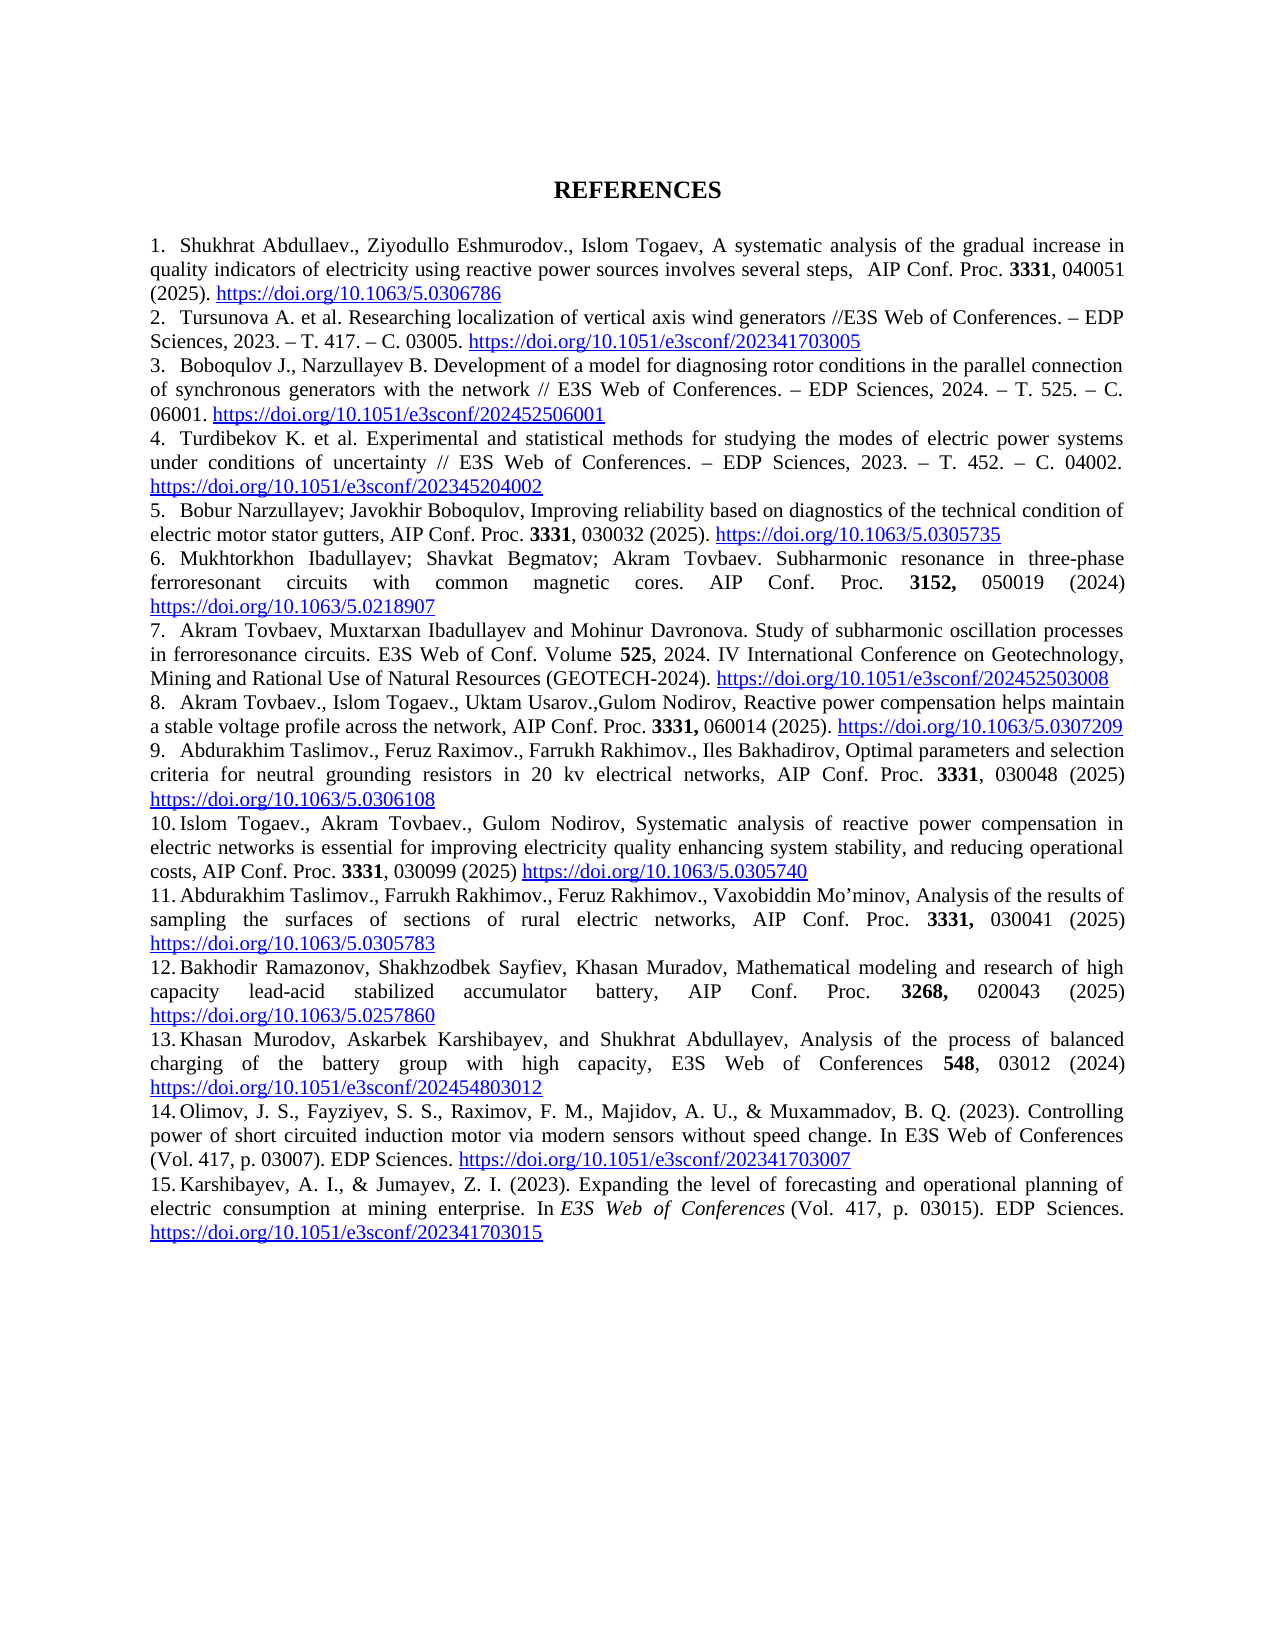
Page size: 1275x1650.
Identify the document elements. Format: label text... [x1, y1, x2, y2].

list Karshibayev, A. I., & Jumayev, Z. I. (2023). Expanding the level of forecasting and operational planning of electric consumption at mining enterprise. In E3S Web of Conferences (Vol. 417, p. 03015). EDP Sciences. https://doi.org/10.1051/e3sconf/202341703015 [150, 1201, 1125, 1273]
list Mukhtorkhon Ibadullayev; Shavkat Begmatov; Akram Tovbaev. Subharmonic resonance in three-phase ferroresonant circuits with common magnetic cores. AIP Conf. Proc. 3152, 050019 (2024) https://doi.org/10.1063/5.0218907 [150, 546, 1125, 618]
list Bakhodir Ramazonov, Shakhzodbek Sayfiev, Khasan Muradov, Mathematical modeling and research of high capacity lead-acid stabilized accumulator battery, AIP Conf. Proc. 3268, 020043 (2025) https://doi.org/10.1063/5.0257860 [150, 984, 1125, 1056]
list Olimov, J. S., Fayziyev, S. S., Raximov, F. M., Majidov, A. U., & Muxammadov, B. Q. (2023). Controlling power of short circuited induction motor via modern sensors without speed change. In E3S Web of Conferences (Vol. 417, p. 03007). EDP Sciences. https://doi.org/10.1051/e3sconf/202341703007 [150, 1128, 1125, 1201]
list Turdibekov K. et al. Experimental and statistical methods for studying the modes of electric power systems under conditions of uncertainty // E3S Web of Conferences. – EDP Sciences, 2023. – Т. 452. – С. 04002. https://doi.org/10.1051/e3sconf/202345204002 [150, 426, 1125, 498]
list Boboqulov J., Narzullayev B. Development of a model for diagnosing rotor conditions in the parallel connection of synchronous generators with the network // E3S Web of Conferences. – EDP Sciences, 2024. – Т. 525. – С. 06001. https://doi.org/10.1051/e3sconf/202452506001 [150, 353, 1125, 426]
list Tursunova A. et al. Researching localization of vertical axis wind generators //E3S Web of Conferences. – EDP Sciences, 2023. – Т. 417. – С. 03005. https://doi.org/10.1051/e3sconf/202341703005 [150, 305, 1125, 353]
list Akram Tovbaev, Muxtarxan Ibadullayev and Mohinur Davronova. Study of subharmonic oscillation processes in ferroresonance circuits. E3S Web of Conf. Volume 525, 2024. IV International Conference on Geotechnology, Mining and Rational Use of Natural Resources (GEOTECH-2024). https://doi.org/10.1051/e3sconf/202452503008 [150, 647, 1125, 719]
list Akram Tovbaev., Islom Togaev., Uktam Usarov.,Gulom Nodirov, Reactive power compensation helps maintain a stable voltage profile across the network, AIP Conf. Proc. 3331, 060014 (2025). https://doi.org/10.1063/5.0307209 [150, 719, 1125, 767]
list Bobur Narzullayev; Javokhir Boboqulov, Improving reliability based on diagnostics of the technical condition of electric motor stator gutters, AIP Conf. Proc. 3331, 030032 (2025). https://doi.org/10.1063/5.0305735 [150, 498, 1125, 546]
list Abdurakhim Taslimov., Feruz Raximov., Farrukh Rakhimov., Iles Bakhadirov, Optimal parameters and selection criteria for neutral grounding resistors in 20 kv electrical networks, AIP Conf. Proc. 3331, 030048 (2025) https://doi.org/10.1063/5.0306108 [150, 767, 1125, 840]
text REFERENCES [150, 175, 1125, 204]
list Abdurakhim Taslimov., Farrukh Rakhimov., Feruz Rakhimov., Vaxobiddin Mo’minov, Analysis of the results of sampling the surfaces of sections of rural electric networks, AIP Conf. Proc. 3331, 030041 (2025) https://doi.org/10.1063/5.0305783 [150, 912, 1125, 984]
list Khasan Murodov, Askarbek Karshibayev, and Shukhrat Abdullayev, Analysis of the process of balanced charging of the battery group with high capacity, E3S Web of Conferences 548, 03012 (2024) https://doi.org/10.1051/e3sconf/202454803012 [150, 1056, 1125, 1128]
list Shukhrat Abdullaev., Ziyodullo Eshmurodov., Islom Togaev, A systematic analysis of the gradual increase in quality indicators of electricity using reactive power sources involves several steps, AIP Conf. Proc. 3331, 040051 (2025). https://doi.org/10.1063/5.0306786 [150, 233, 1125, 305]
list Islom Togaev., Akram Tovbaev., Gulom Nodirov, Systematic analysis of reactive power compensation in electric networks is essential for improving electricity quality enhancing system stability, and reducing operational costs, AIP Conf. Proc. 3331, 030099 (2025) https://doi.org/10.1063/5.0305740 [150, 840, 1125, 912]
